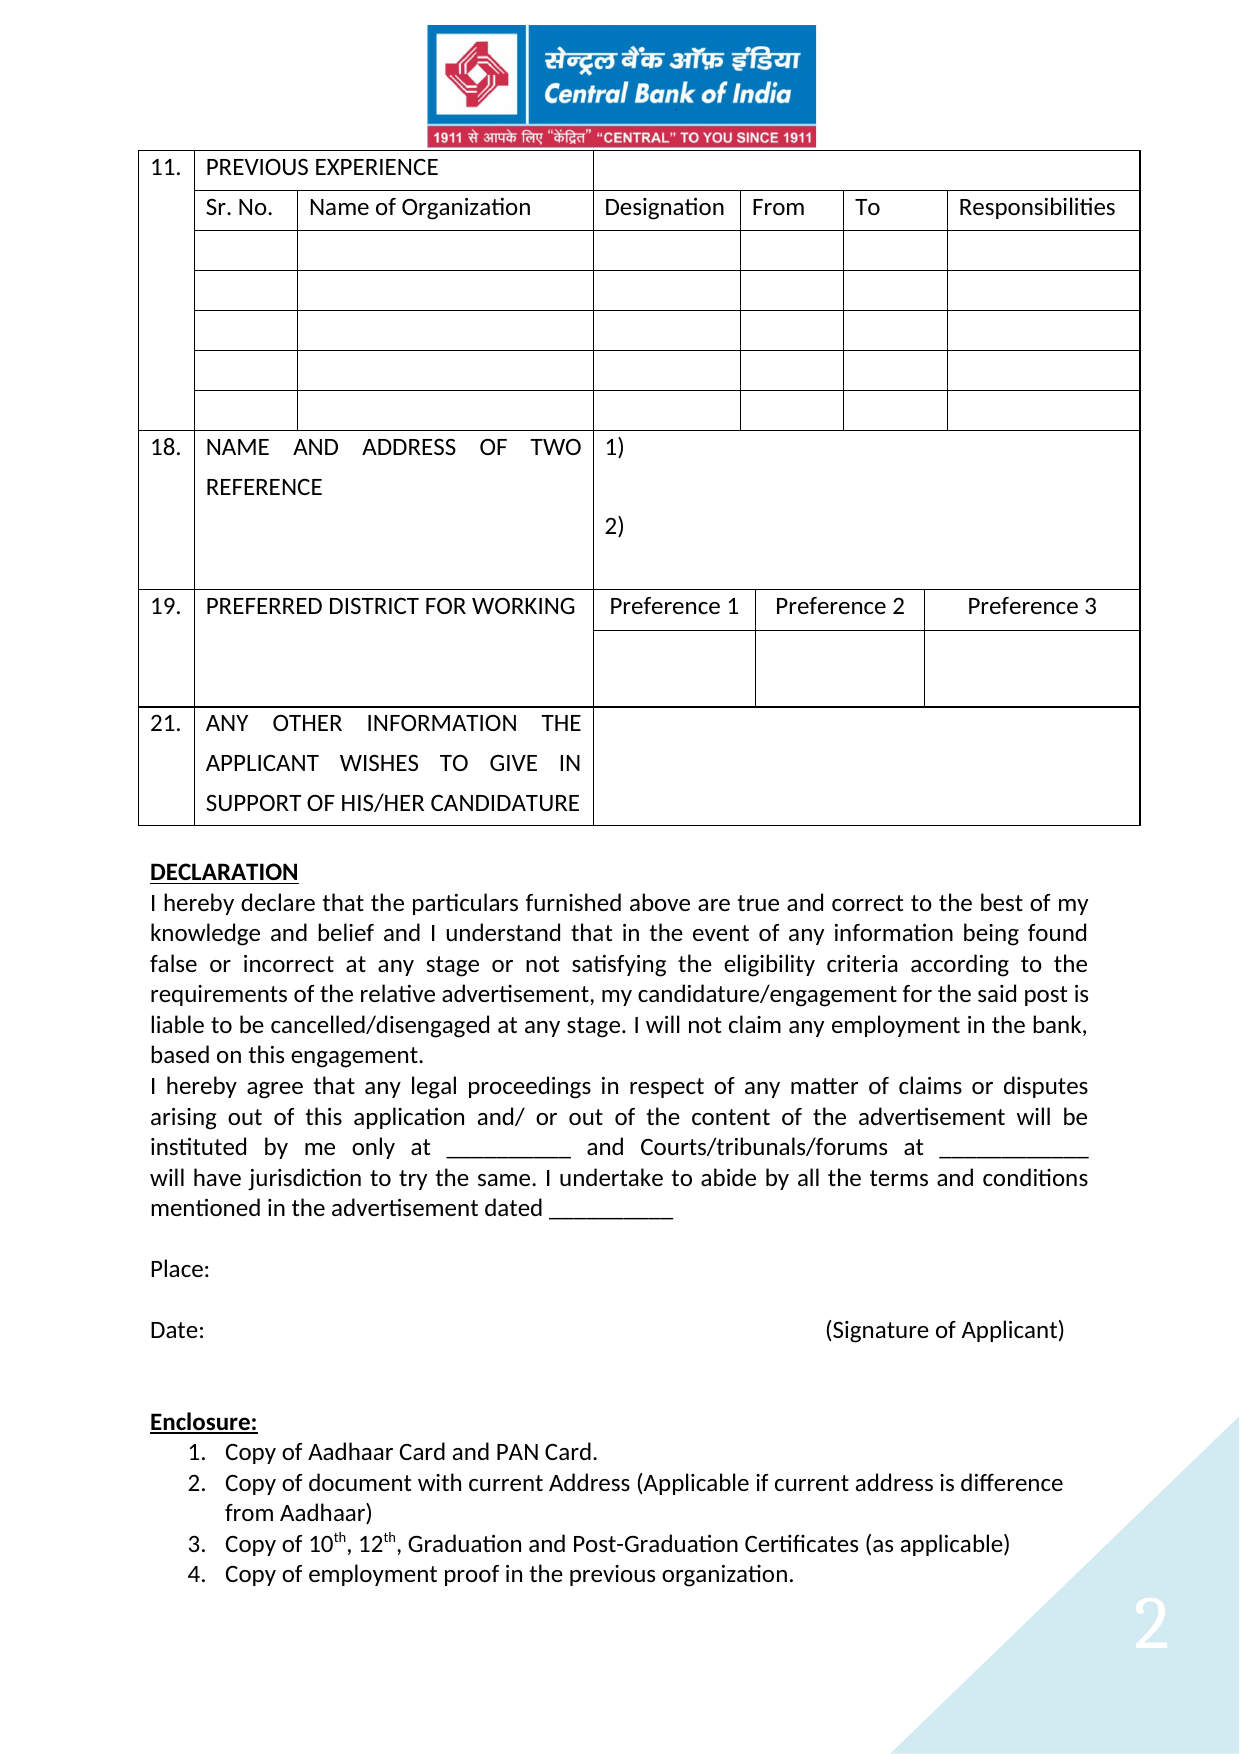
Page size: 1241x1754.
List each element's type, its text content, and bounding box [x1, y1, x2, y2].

table_cell [139, 590, 194, 706]
table_cell 1) 2) [594, 431, 1139, 589]
table_cell To [844, 191, 947, 229]
table_cell [756, 631, 924, 706]
table_cell [594, 391, 740, 430]
table_cell [741, 271, 843, 310]
table_cell [844, 351, 947, 390]
table_header PREVIOUS EXPERIENCE [195, 151, 593, 190]
table_cell ANY OTHER INFORMATION THE APPLICANT WISHES TO GIVE IN SUPPORT OF HIS/HER CANDIDATURE [195, 708, 593, 825]
list Copy of document with current Address (Applicable if current address is difference from Aadhaar) [187, 1467, 1090, 1528]
table_cell Sr. No. [195, 191, 297, 229]
table_cell [298, 271, 593, 310]
table_cell [298, 391, 593, 430]
table_cell [594, 631, 755, 706]
table_cell [741, 231, 843, 269]
table_cell [139, 708, 194, 825]
table_cell From [741, 191, 843, 229]
table_cell [948, 311, 1139, 350]
text I hereby declare that the particulars furnished above are true and correct to the best of my knowledge and belief and I understand that in the event of any information being found false or incorrect at any stage or not satisfying the eligibility criteria according to the requirements of the relative advertisement, my candidature/engagement for the said post is liable to be cancelled/disengaged at any stage. I will not claim any employment in the bank, based on this engagement. [150, 887, 1090, 1070]
text Place: [150, 1253, 1090, 1284]
table_cell [195, 311, 297, 350]
table_cell Preference 2 [756, 590, 924, 629]
list Copy of employment proof in the previous organization. [187, 1558, 1090, 1589]
table_cell [925, 631, 1139, 706]
table_cell [195, 391, 297, 430]
table_cell [298, 351, 593, 390]
table_cell [844, 311, 947, 350]
table_cell [195, 271, 297, 310]
list Copy of 10th, 12th, Graduation and Post-Graduation Certificates (as applicable) [187, 1528, 1090, 1558]
table_cell [948, 271, 1139, 310]
table_cell [594, 351, 740, 390]
table_cell [298, 311, 593, 350]
table_cell PREFERRED DISTRICT FOR WORKING [195, 590, 593, 706]
text Enclosure: [150, 1406, 1090, 1436]
table_cell [594, 311, 740, 350]
table_cell Preference 1 [594, 590, 755, 629]
table_cell NAME AND ADDRESS OF TWO REFERENCE [195, 431, 593, 589]
table_cell [594, 231, 740, 269]
table_cell [844, 271, 947, 310]
list Copy of Aadhaar Card and PAN Card. [187, 1436, 1090, 1467]
table_cell Responsibilities [948, 191, 1139, 229]
table_cell Name of Organization [298, 191, 593, 229]
text Date: (Signature of Applicant) [150, 1284, 1090, 1345]
table_cell [948, 231, 1139, 269]
table_cell [594, 271, 740, 310]
table_cell [195, 351, 297, 390]
table_cell [298, 231, 593, 269]
table_cell [741, 351, 843, 390]
table_cell [948, 351, 1139, 390]
table_cell [139, 431, 194, 589]
table_cell [195, 231, 297, 269]
text I hereby agree that any legal proceedings in respect of any matter of claims or disputes arising out of this application and/ or out of the content of the advertisement will be instituted by me only at __________ and Courts/tribunals/forums at ____________ will have jurisdiction to try the same. I undertake to abide by all the terms and conditions mentioned in the advertisement dated __________ [150, 1070, 1090, 1223]
table_cell [948, 391, 1139, 430]
table_cell [741, 311, 843, 350]
table_cell [741, 391, 843, 430]
picture [427, 25, 817, 148]
table_cell [844, 391, 947, 430]
table_cell [594, 708, 1139, 825]
table_header [594, 151, 1139, 190]
text DECLARATION [150, 857, 1090, 887]
table_cell Preference 3 [925, 590, 1139, 629]
table_cell Designation [594, 191, 740, 229]
table_cell [844, 231, 947, 269]
table_header [139, 151, 194, 430]
